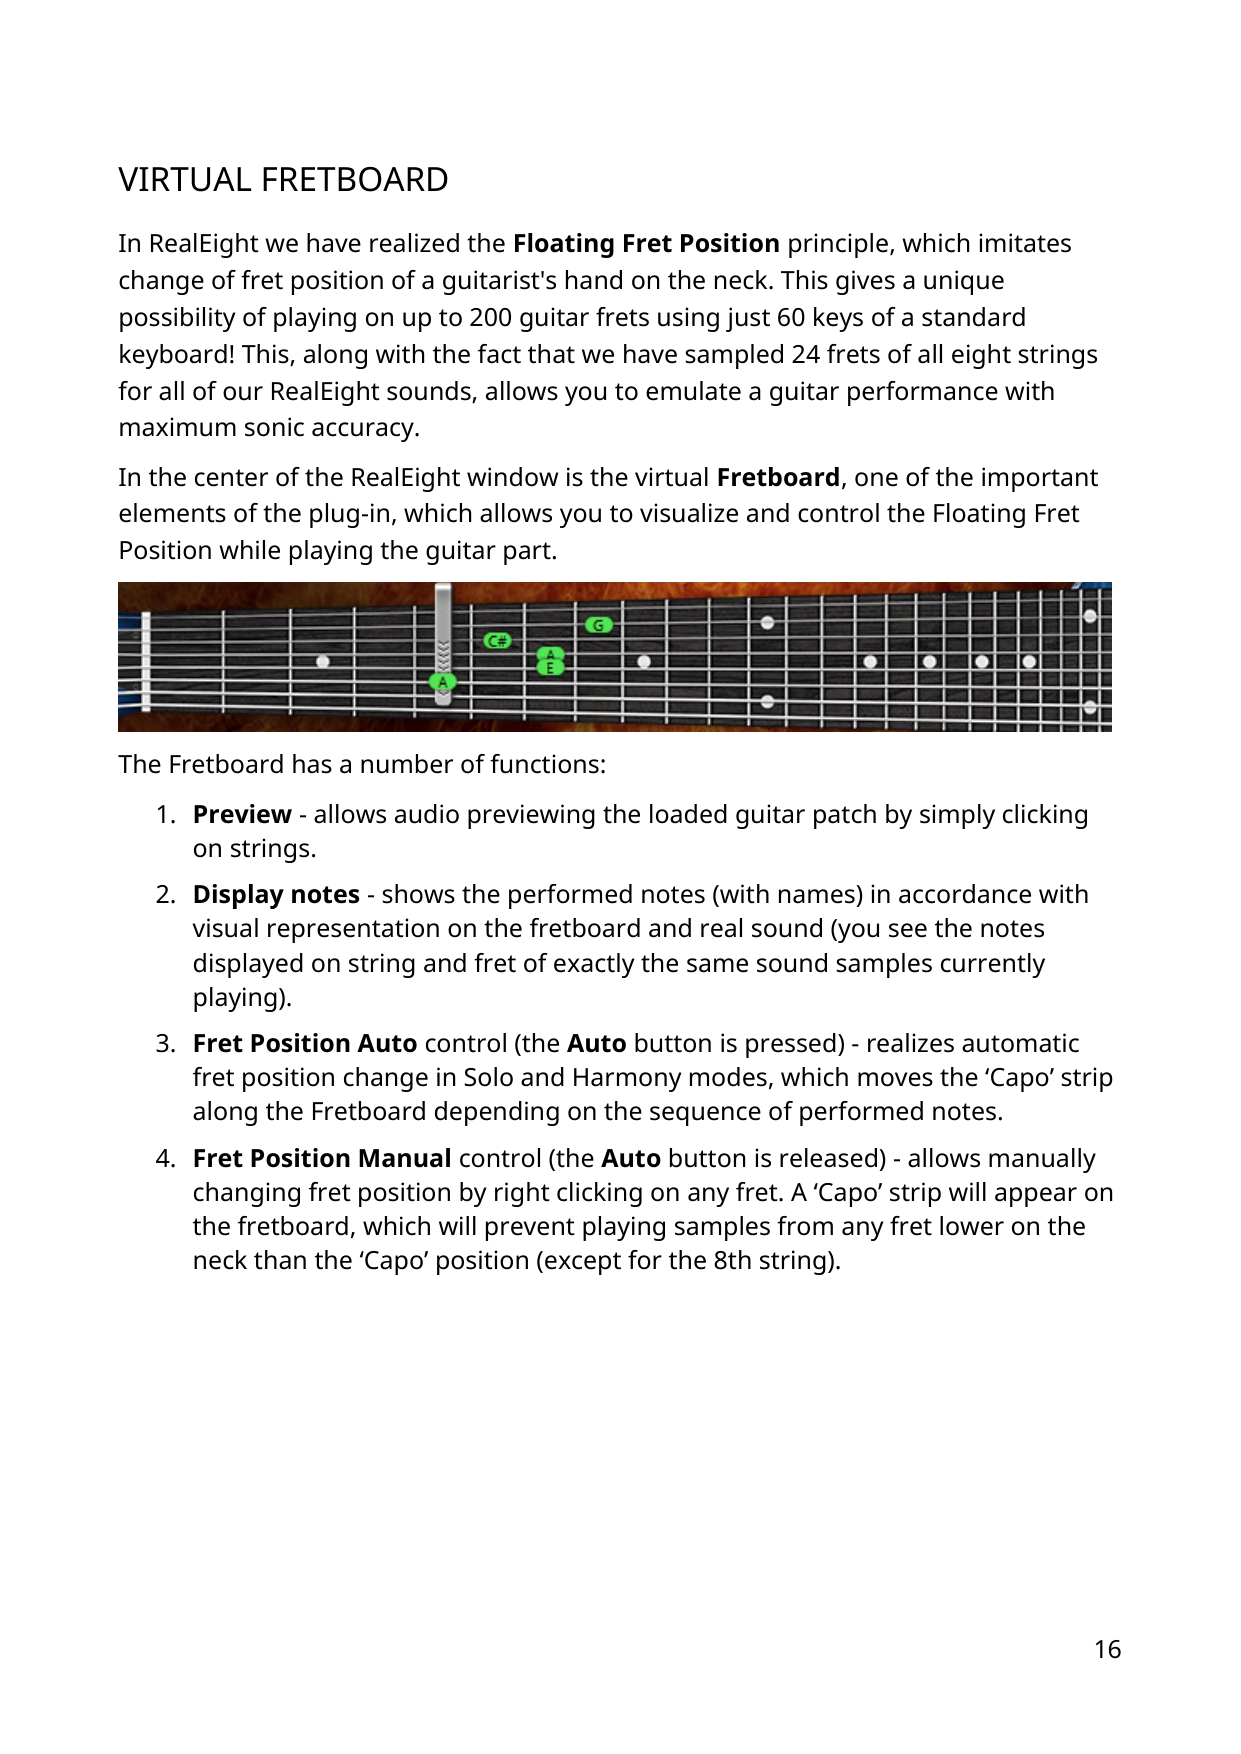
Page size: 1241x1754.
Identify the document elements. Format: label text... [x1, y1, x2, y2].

list Fret Position Manual control (the Auto button is released) - allows manually changing fret position by right clicking on any fret. A ‘Capo’ strip will appear on the fretboard, which will prevent playing samples from any fret lower on the neck than the ‘Capo’ position (except for the 8th string). [155, 1141, 1122, 1277]
text The Fretboard has a number of functions: [118, 747, 1122, 781]
picture [118, 582, 1112, 732]
subtitle Virtual Fretboard [118, 156, 1122, 201]
text In the center of the RealEight window is the virtual Fretboard, one of the important elements of the plug-in, which allows you to visualize and control the Floating Fret Position while playing the guitar part. [118, 459, 1122, 567]
list Preview - allows audio previewing the loaded guitar patch by simply clicking on strings. [155, 796, 1122, 864]
list Fret Position Auto control (the Auto button is pressed) - realizes automatic fret position change in Solo and Harmony modes, which moves the ‘Capo’ strip along the Fretboard depending on the sequence of performed notes. [155, 1026, 1122, 1128]
text In RealEight we have realized the Floating Fret Position principle, which imitates change of fret position of a guitarist's hand on the neck. This gives a unique possibility of playing on up to 200 guitar frets using just 60 keys of a standard keyboard! This, along with the fact that we have sampled 24 frets of all eight strings for all of our RealEight sounds, allows you to emulate a guitar performance with maximum sonic accuracy. [118, 226, 1122, 444]
list Display notes - shows the performed notes (with names) in accordance with visual representation on the fretboard and real sound (you see the notes displayed on string and fret of exactly the same sound samples currently playing). [155, 877, 1122, 1013]
